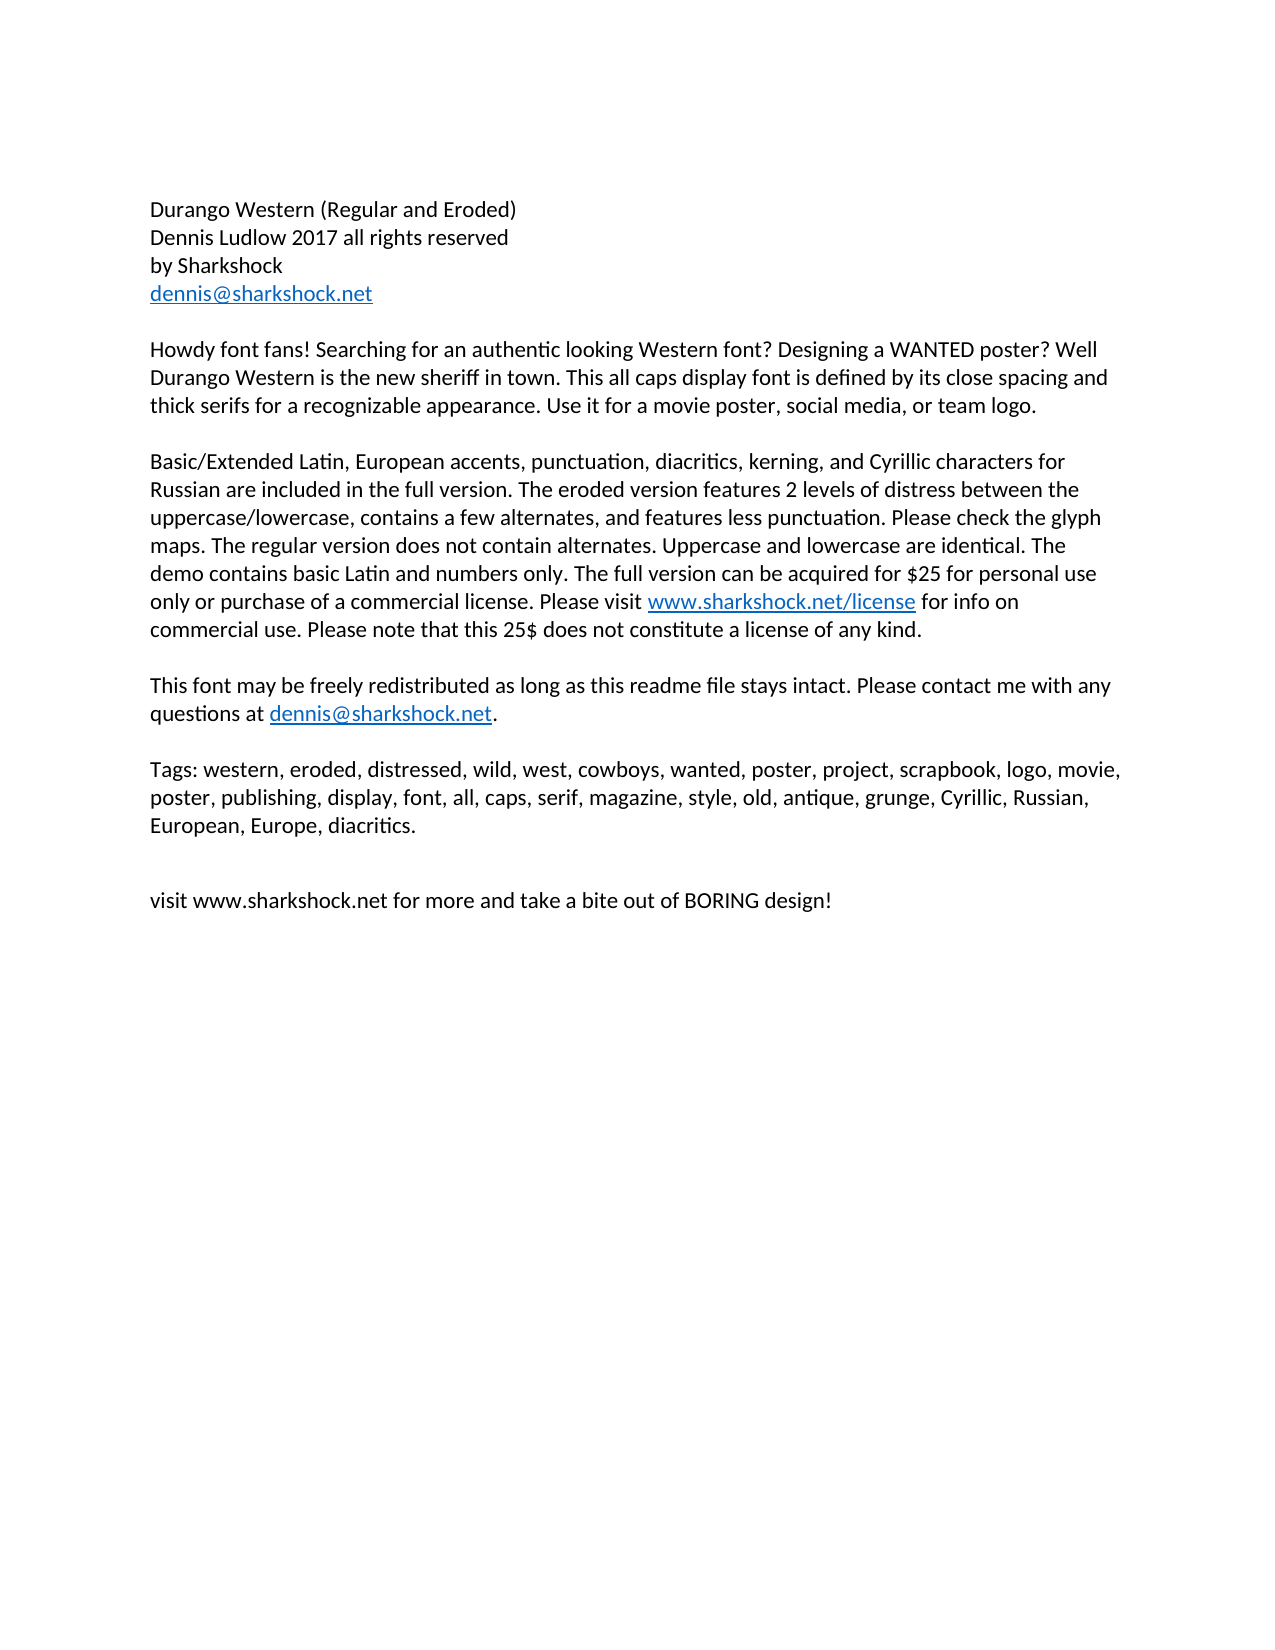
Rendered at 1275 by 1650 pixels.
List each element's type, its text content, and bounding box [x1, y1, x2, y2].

text This font may be freely redistributed as long as this readme file stays intact. Please contact me with any questions at dennis@sharkshock.net. [150, 671, 1125, 727]
text by Sharkshock [150, 251, 1125, 279]
text Howdy font fans! Searching for an authentic looking Western font? Designing a WANTED poster? Well Durango Western is the new sheriff in town. This all caps display font is defined by its close spacing and thick serifs for a recognizable appearance. Use it for a movie poster, social media, or team logo. [150, 335, 1125, 419]
text Tags: western, eroded, distressed, wild, west, cowboys, wanted, poster, project, scrapbook, logo, movie, poster, publishing, display, font, all, caps, serif, magazine, style, old, antique, grunge, Cyrillic, Russian, European, Europe, diacritics. [150, 755, 1125, 839]
text visit www.sharkshock.net for more and take a bite out of BORING design! [150, 886, 1125, 914]
text Dennis Ludlow 2017 all rights reserved [150, 223, 1125, 251]
text Durango Western (Regular and Eroded) [150, 195, 1125, 223]
text dennis@sharkshock.net [150, 279, 1125, 307]
text Basic/Extended Latin, European accents, punctuation, diacritics, kerning, and Cyrillic characters for Russian are included in the full version. The eroded version features 2 levels of distress between the uppercase/lowercase, contains a few alternates, and features less punctuation. Please check the glyph maps. The regular version does not contain alternates. Uppercase and lowercase are identical. The demo contains basic Latin and numbers only. The full version can be acquired for $25 for personal use only or purchase of a commercial license. Please visit www.sharkshock.net/license for info on commercial use. Please note that this 25$ does not constitute a license of any kind. [150, 447, 1125, 643]
